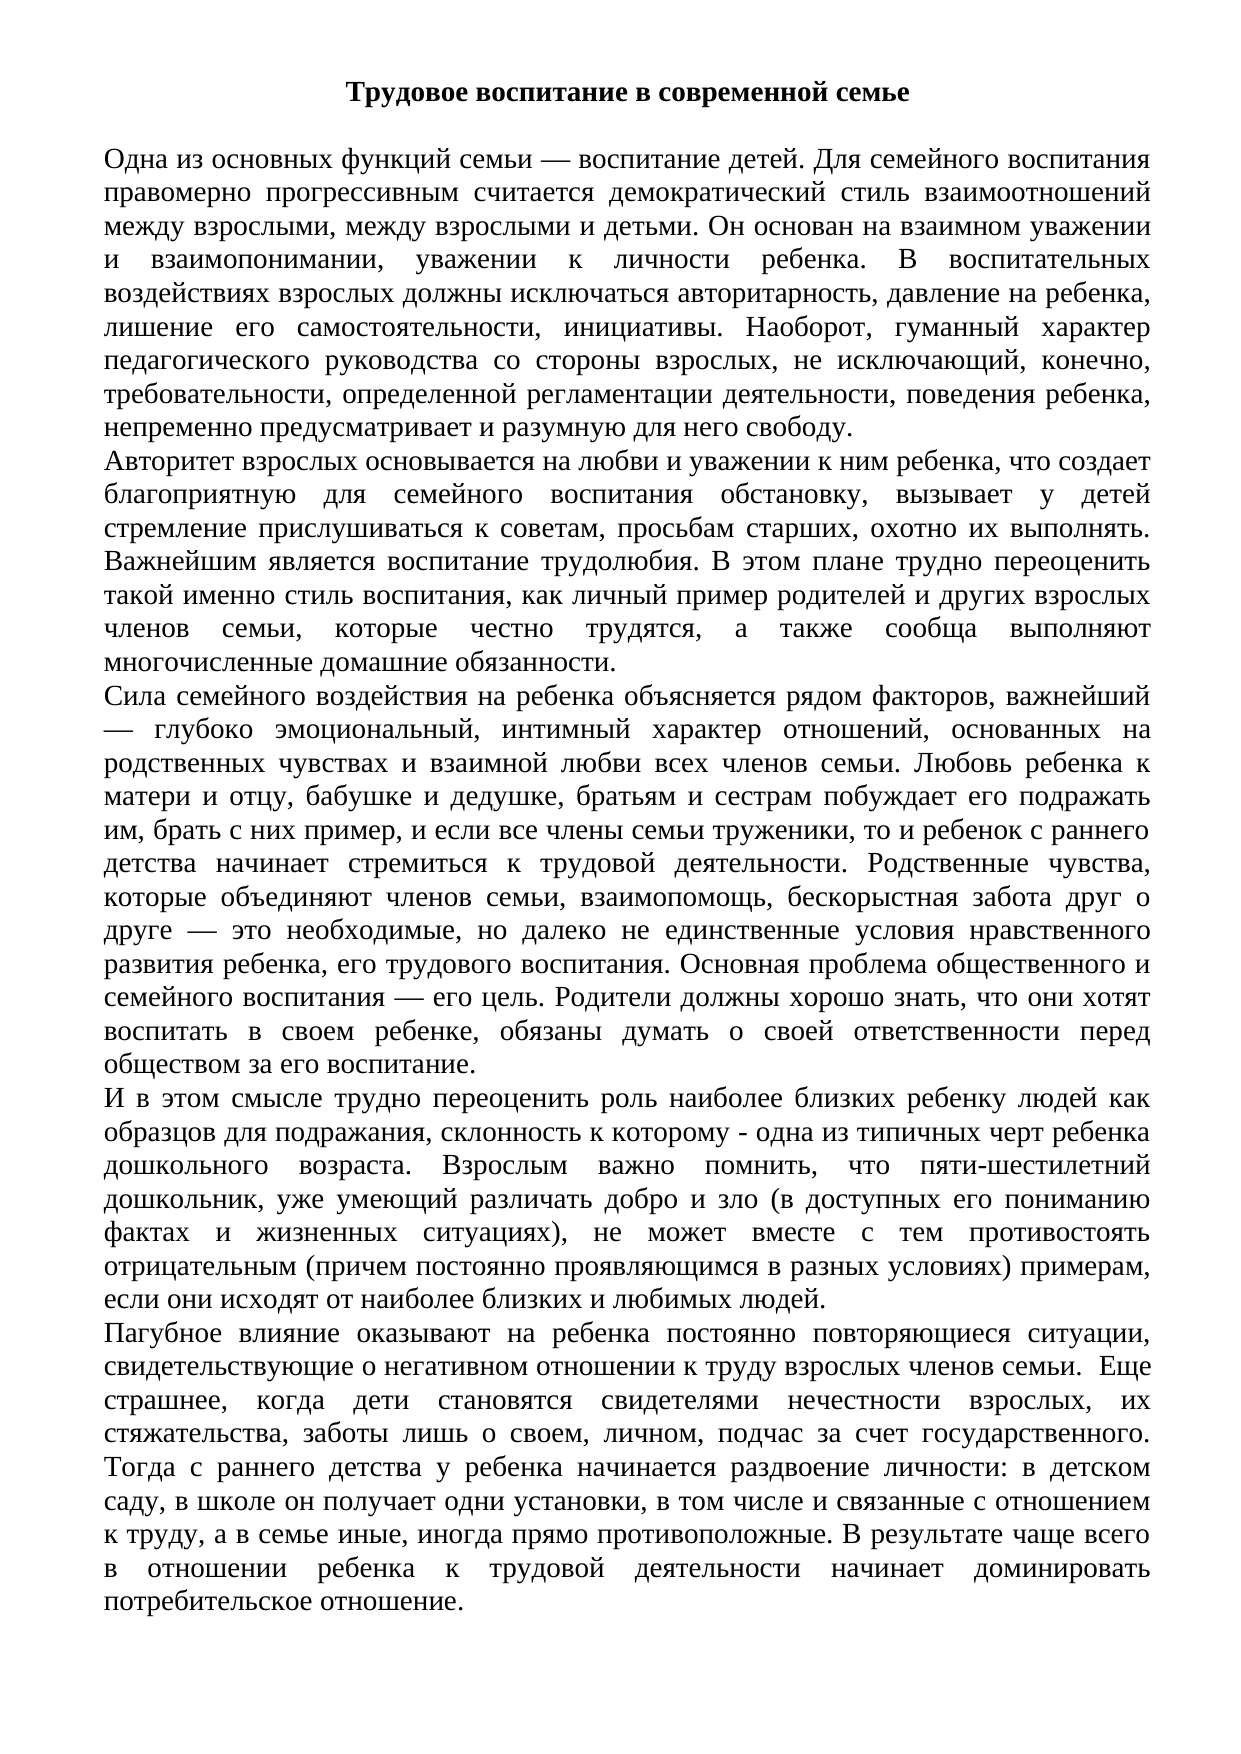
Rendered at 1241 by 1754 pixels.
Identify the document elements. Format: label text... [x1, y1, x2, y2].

text Пагубное влияние оказывают на ребенка постоянно повторяющиеся ситуации, свидетельствующие о негативном отношении к труду взрослых членов семьи. Еще страшнее, когда дети становятся свидетелями нечестности взрослых, их стяжательства, заботы лишь о своем, личном, подчас за счет государственного. Тогда с раннего детства у ребенка начинается раздвоение личности: в детском саду, в школе он получает одни установки, в том числе и связанные с отношением к труду, а в семье иные, иногда прямо противоположные. В результате чаще всего в отношении ребенка к трудовой деятельности начинает доминировать потребительское отношение. [103, 1315, 1152, 1617]
text И в этом смысле трудно переоценить роль наиболее близких ребенку людей как образцов для подражания, склонность к которому - одна из типичных черт ребенка дошкольного возраста. Взрослым важно помнить, что пяти-шестилетний дошкольник, уже умеющий различать добро и зло (в доступных его пониманию фактах и жизненных ситуациях), не может вместе с тем противостоять отрицательным (причем постоянно проявляющимся в разных условиях) примерам, если они исходят от наиболее близких и любимых людей. [103, 1080, 1152, 1315]
text Трудовое воспитание в современной семье [103, 74, 1152, 107]
text Сила семейного воздействия на ребенка объясняется рядом факторов, важнейший — глубоко эмоциональный, интимный характер отношений, основанных на родственных чувствах и взаимной любви всех членов семьи. Любовь ребенка к матери и отцу, бабушке и дедушке, братьям и сестрам побуждает его подражать им, брать с них пример, и если все члены семьи труженики, то и ребенок с раннего детства начинает стремиться к трудовой деятельности. Родственные чувства, которые объединяют членов семьи, взаимопомощь, бескорыстная забота друг о друге — это необходимые, но далеко не единственные условия нравственного развития ребенка, его трудового воспитания. Основная проблема общественного и семейного воспитания — его цель. Родители должны хорошо знать, что они хотят воспитать в своем ребенке, обязаны думать о своей ответственности перед обществом за его воспитание. [103, 678, 1152, 1080]
text Авторитет взрослых основывается на любви и уважении к ним ребенка, что создает благоприятную для семейного воспитания обстановку, вызывает у детей стремление прислушиваться к советам, просьбам старших, охотно их выполнять. Важнейшим является воспитание трудолюбия. В этом плане трудно переоценить такой именно стиль воспитания, как личный пример родителей и других взрослых членов семьи, которые честно трудятся, а также сообща выполняют многочисленные домашние обязанности. [103, 443, 1152, 678]
text Одна из основных функций семьи — воспитание детей. Для семейного воспитания правомерно прогрессивным считается демократический стиль взаимоотношений между взрослыми, между взрослыми и детьми. Он основан на взаимном уважении и взаимопонимании, уважении к личности ребенка. В воспитательных воздействиях взрослых должны исключаться авторитарность, давление на ребенка, лишение его самостоятельности, инициативы. Наоборот, гуманный характер педагогического руководства со стороны взрослых, не исключающий, конечно, требовательности, определенной регламентации деятельности, поведения ребенка, непременно предусматривает и разумную для него свободу. [103, 141, 1152, 443]
